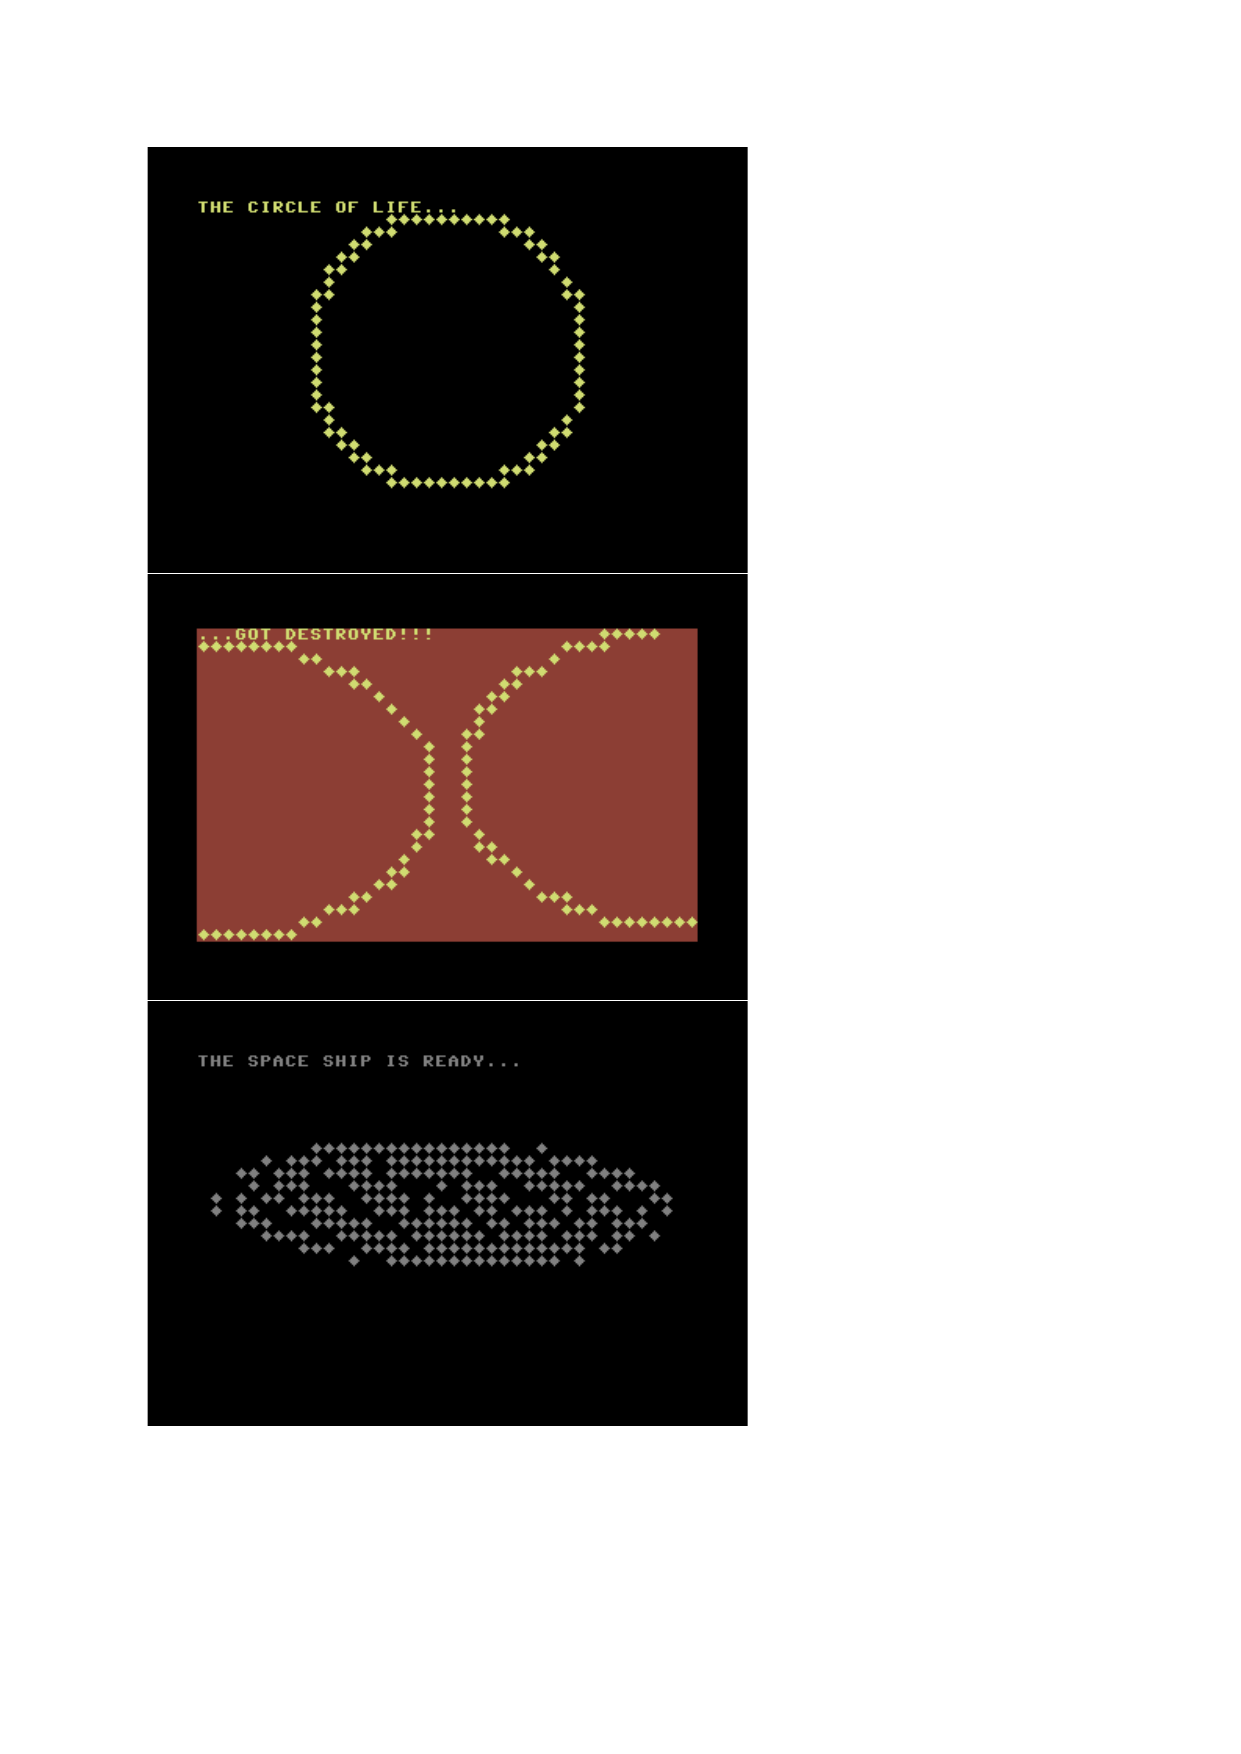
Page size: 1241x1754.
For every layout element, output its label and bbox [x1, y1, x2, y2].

picture [147, 1001, 748, 1426]
picture [147, 147, 748, 573]
picture [147, 574, 748, 1000]
